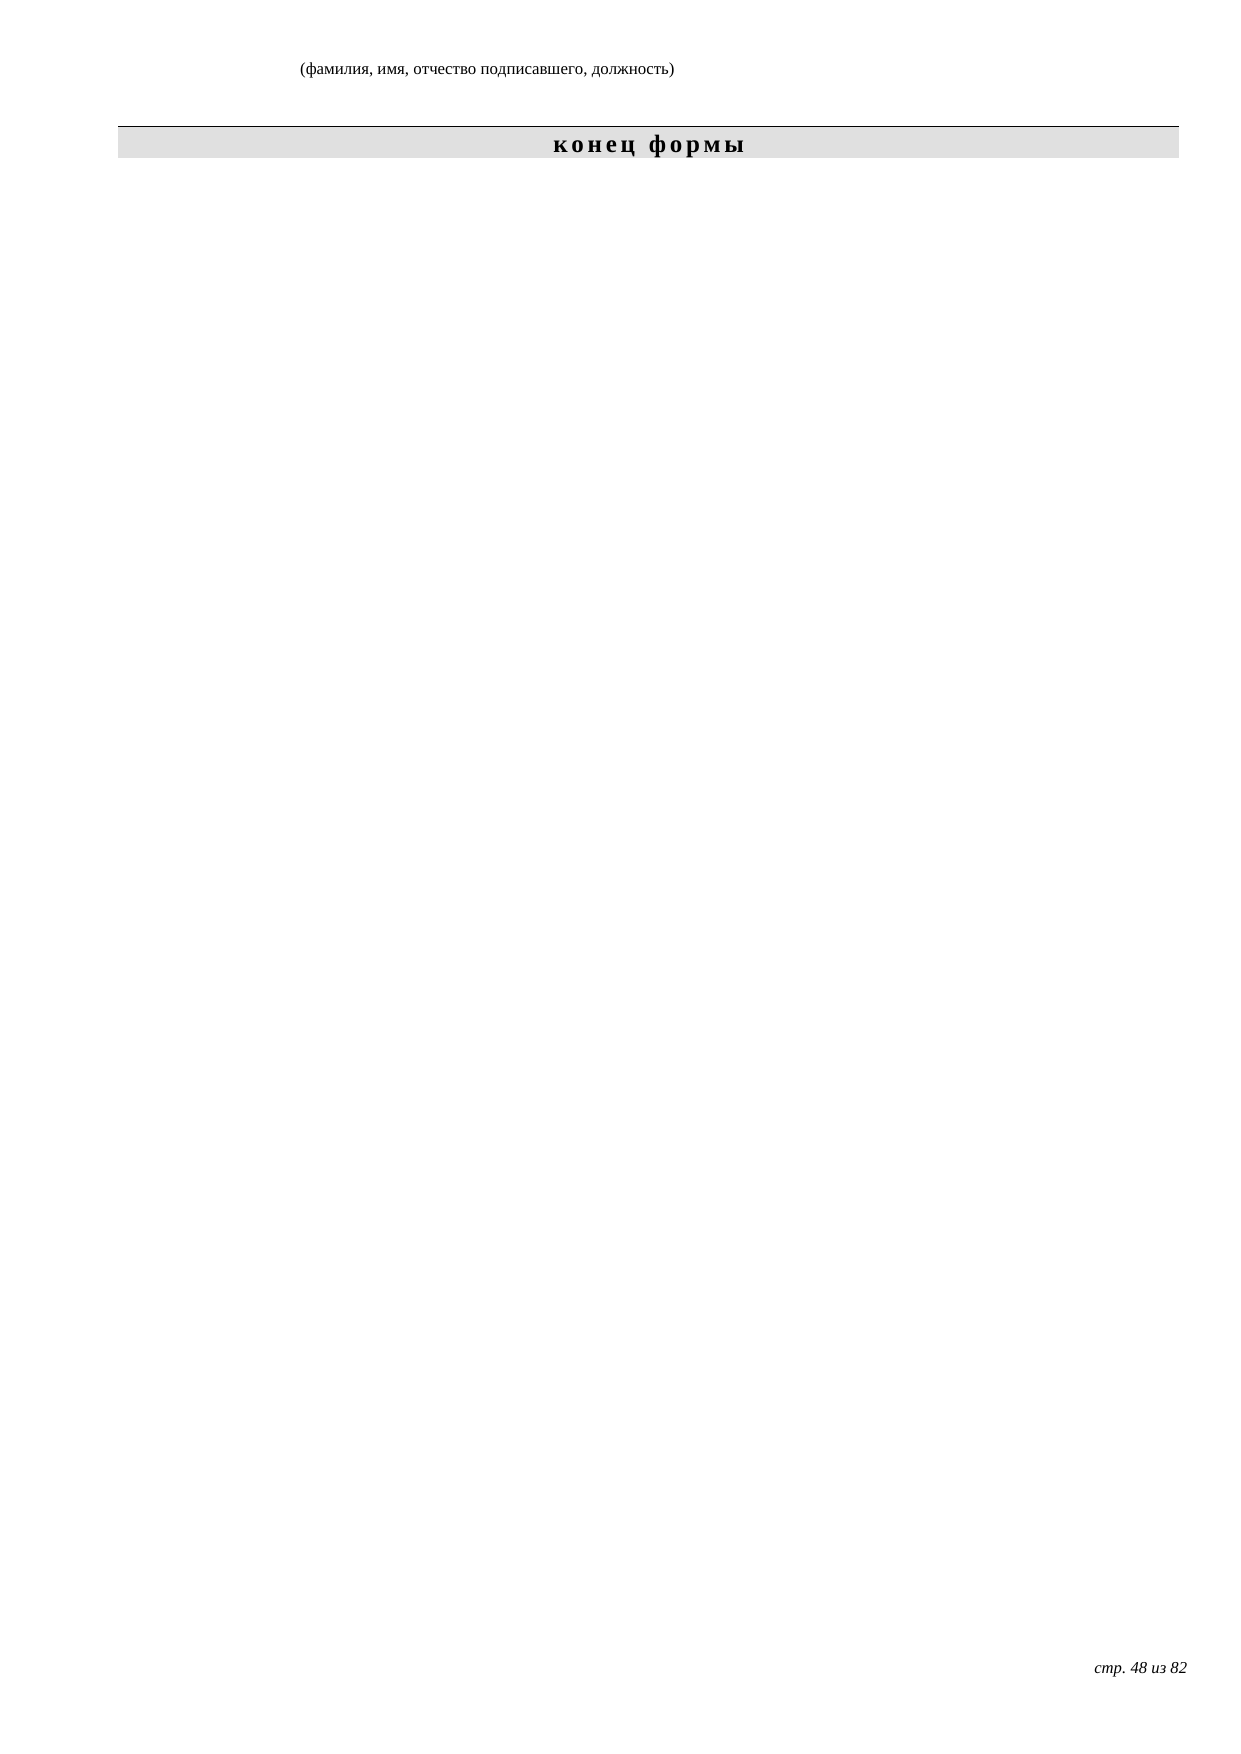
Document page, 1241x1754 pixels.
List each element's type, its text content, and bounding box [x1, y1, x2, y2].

text (фамилия, имя, отчество подписавшего, должность) [118, 59, 797, 93]
text конец формы [118, 127, 1179, 158]
